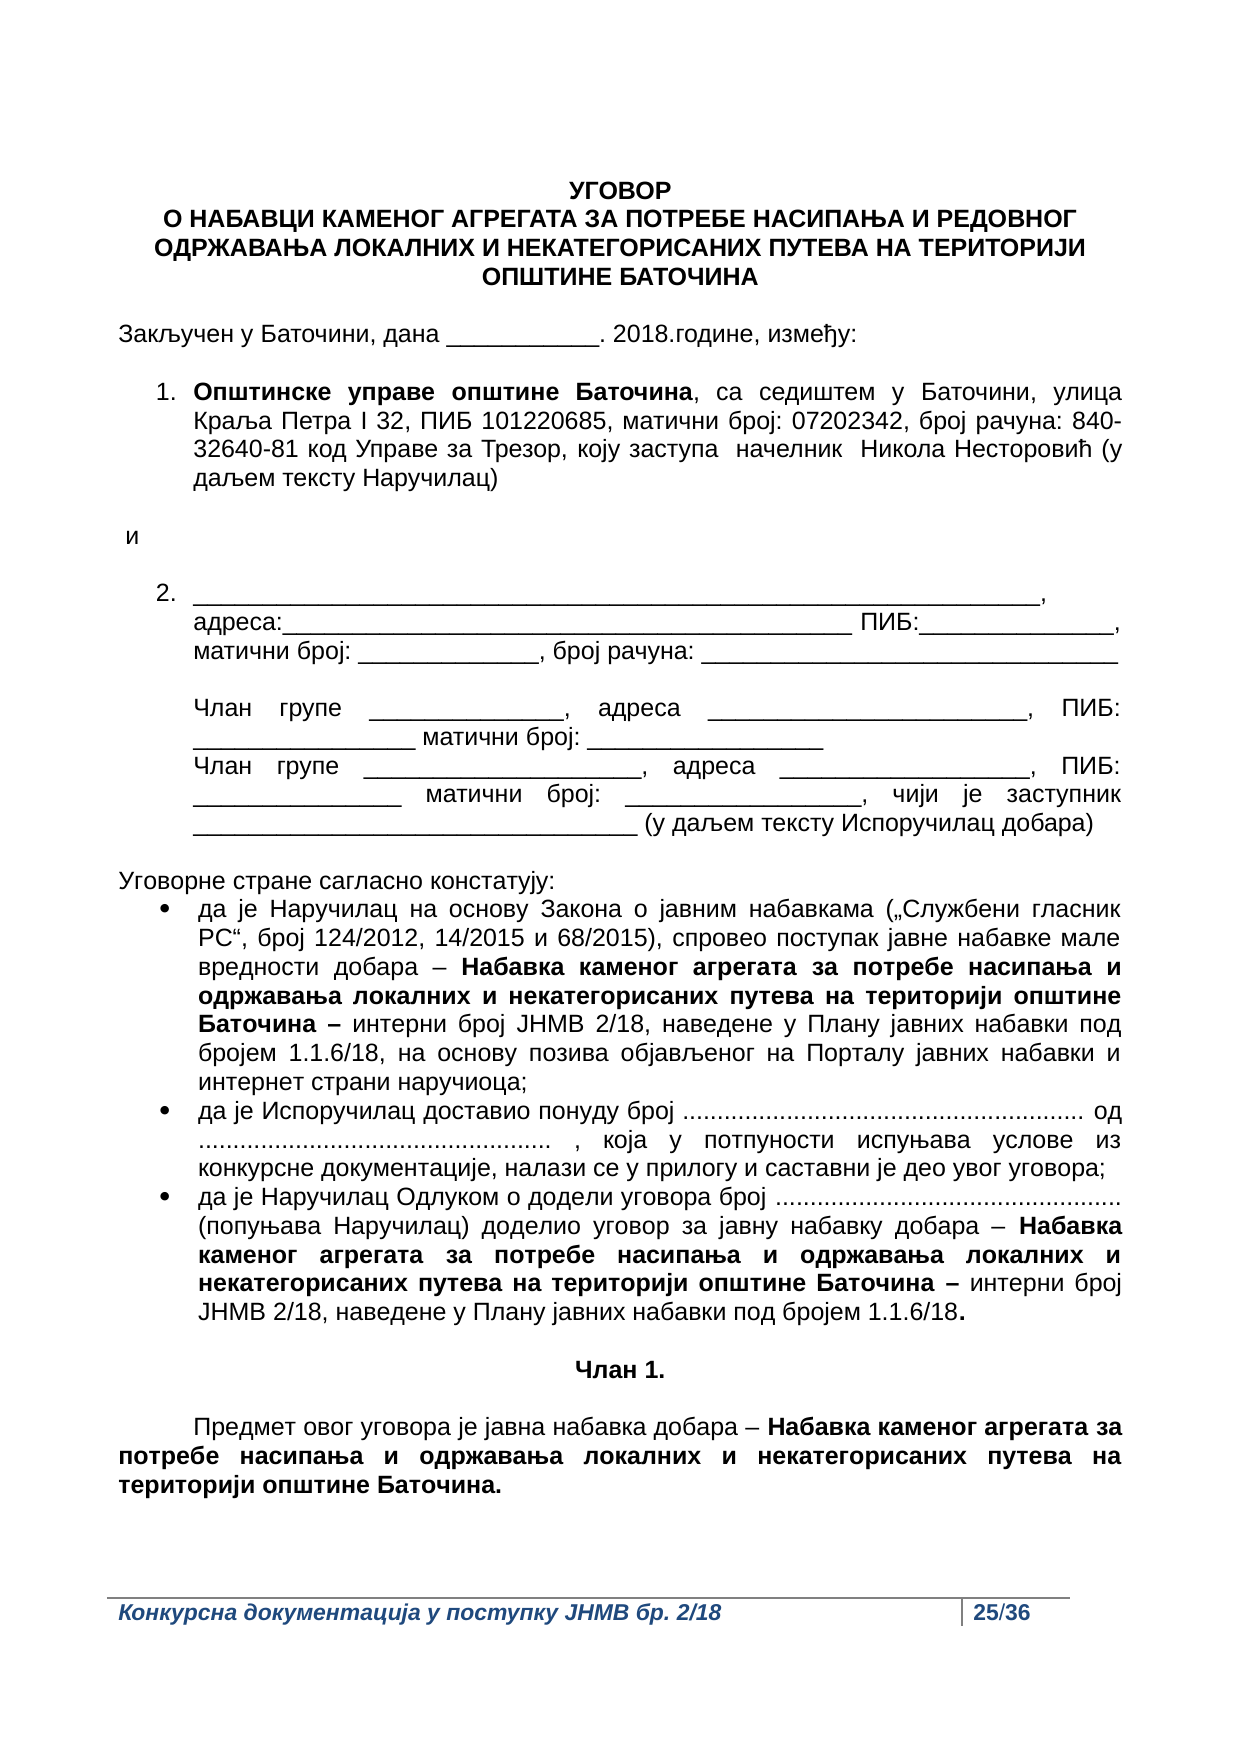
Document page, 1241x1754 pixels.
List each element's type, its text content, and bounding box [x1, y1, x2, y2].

text Члан 1. [118, 1355, 1122, 1383]
list _____________________________________________________________, адреса:_________________________________________ ПИБ:______________, матични број: _____________, број рачуна: ______________________________ [156, 578, 1122, 664]
list да је Испоручилац доставио понуду број .......................................................... од ................................................... , која у потпуности испуњава услове из конкурсне документације, налази се у прилогу и саставни је део увог уговора; [160, 1096, 1122, 1182]
list Општинске управе општине Баточина, са седиштем у Баточини, улица Краља Петра I 32, ПИБ 101220685, матични број: 07202342, број рачуна: 840-32640-81 код Управе за Трезор, коју заступа начелник Никола Несторовић (у даљем тексту Наручилац) [156, 377, 1122, 492]
text и [118, 521, 1122, 549]
text Закључен у Баточини, дана ___________. 2018.године, између: [118, 319, 1122, 348]
text Уговорне стране сагласно констатују: [118, 866, 1122, 894]
text УГОВОР [118, 176, 1122, 204]
list Члан групе ____________________, адреса __________________, ПИБ: _______________ матични број: _________________, чији је заступник ________________________________ (у даљем тексту Испоручилац добара) [193, 751, 1122, 837]
text О НАБАВЦИ КАМЕНОГ АГРЕГАТА ЗА ПОТРЕБЕ НАСИПАЊА И РЕДОВНОГ ОДРЖАВАЊА ЛОКАЛНИХ И НЕКАТЕГОРИСАНИХ ПУТЕВА НА ТЕРИТОРИЈИ ОПШТИНЕ БАТОЧИНА [118, 204, 1122, 291]
list да је Наручилац Одлуком о додели уговора број .................................................. (попуњава Наручилац) доделио уговор за јавну набавку добара – Набавка каменог агрегата за потребе насипања и одржавања локалних и некатегорисаних путева на територији општине Баточина – интерни број ЈНМВ 2/18, наведене у Плану јавних набавки под бројем 1.1.6/18. [160, 1182, 1122, 1326]
text Предмет овог уговора је јавна набавка добара – Набавка каменог агрегата за потребе насипања и одржавања локалних и некатегорисаних путева на територији општине Баточина. [118, 1412, 1122, 1498]
list да је Наручилац на основу Закона о јавним набавкама („Службени гласник РС“, број 124/2012, 14/2015 и 68/2015), спровео поступак јавне набавке мале вредности добара – Набавка каменог агрегата за потребе насипања и одржавања локалних и некатегорисаних путева на територији општине Баточина – интерни број ЈНМВ 2/18, наведене у Плану јавних набавки под бројем 1.1.6/18, на основу позива објављеног на Порталу јавних набавки и интернет страни наручиоца; [160, 894, 1122, 1096]
list Члан групе ______________, адреса _______________________, ПИБ: ________________ матични број: _________________ [193, 693, 1122, 751]
